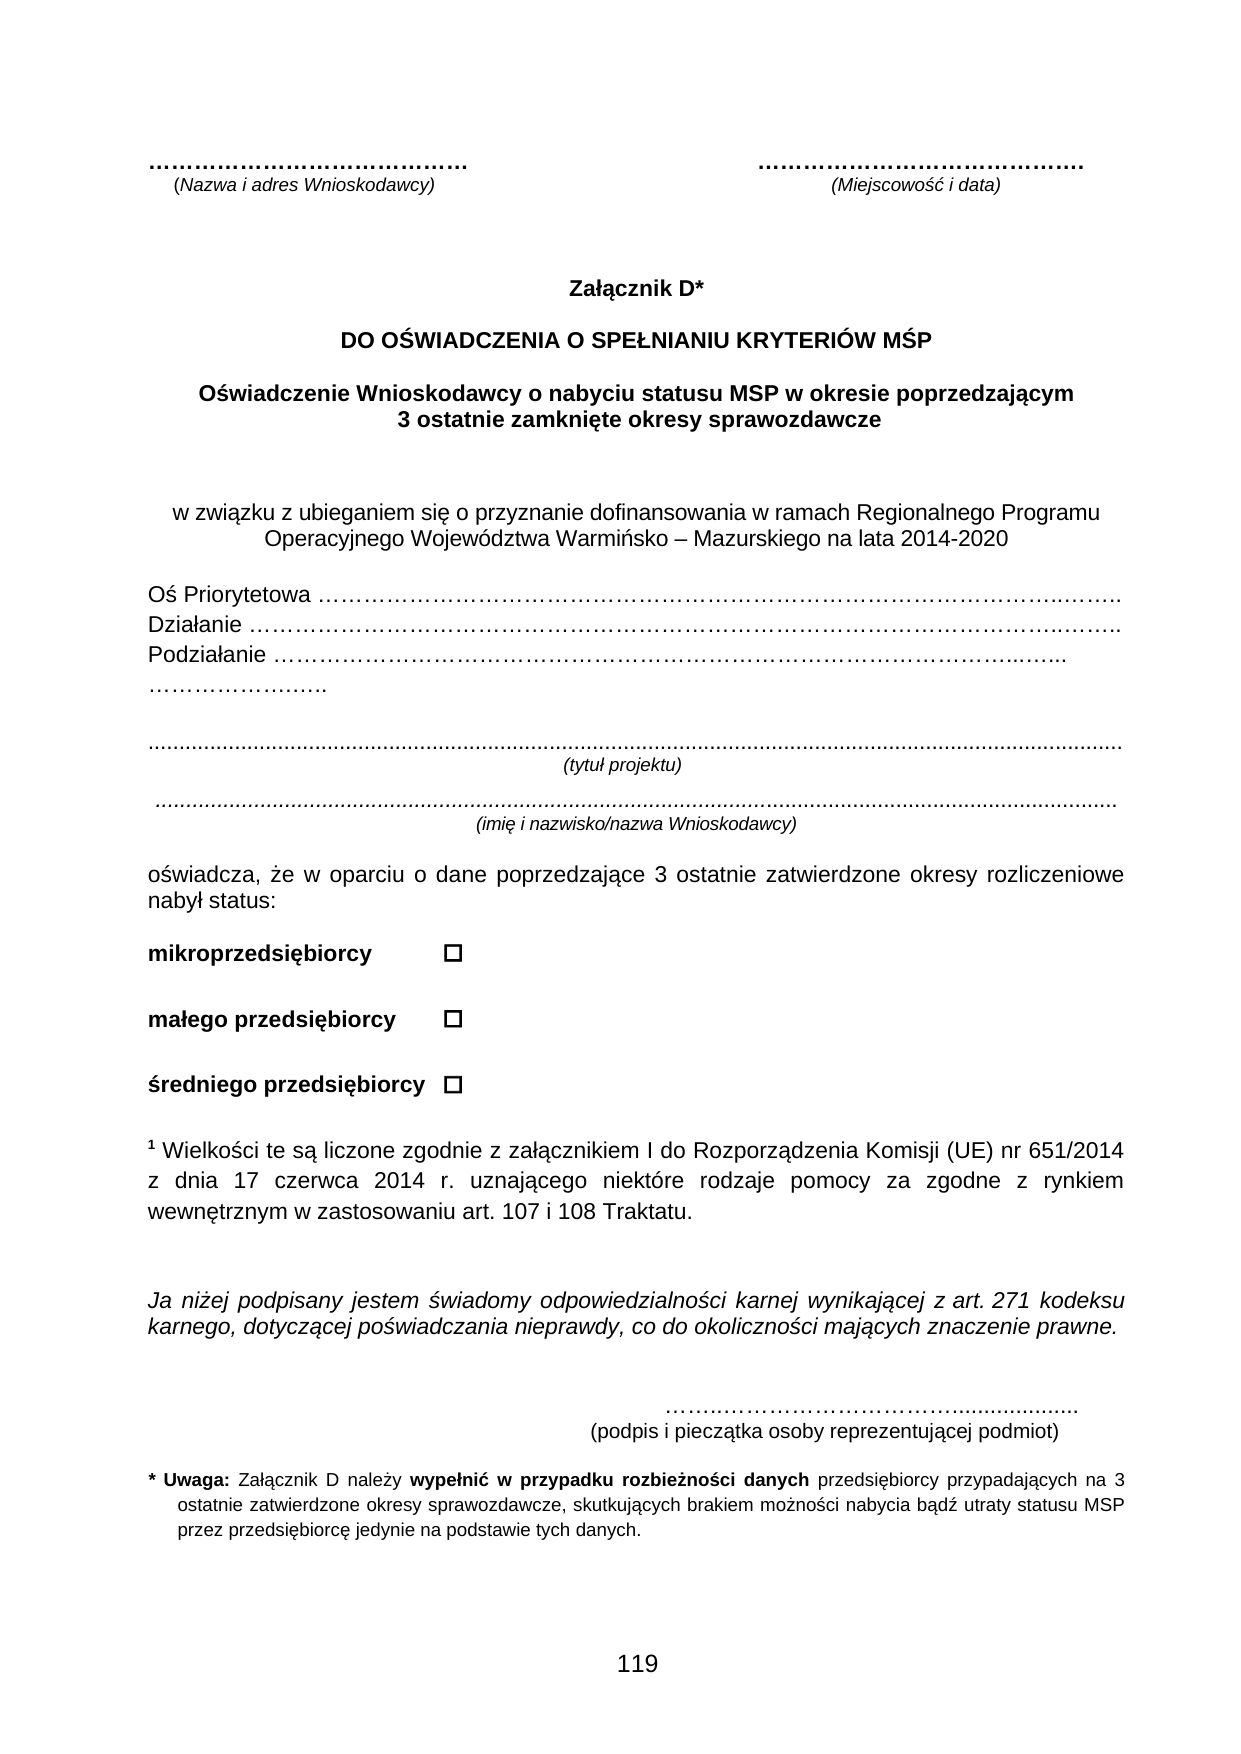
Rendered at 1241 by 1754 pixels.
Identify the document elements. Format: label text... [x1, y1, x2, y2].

text ……..………………………….................... [664, 1392, 1125, 1418]
text w związku z ubieganiem się o przyznanie dofinansowania w ramach Regionalnego Programu Operacyjnego Województwa Warmińsko – Mazurskiego na lata 2014-2020 [148, 499, 1125, 551]
text (podpis i pieczątka osoby reprezentującej podmiot) [590, 1418, 1125, 1442]
text średniego przedsiębiorcy [148, 1071, 1125, 1098]
text małego przedsiębiorcy [148, 1006, 1125, 1032]
text 1 Wielkości te są liczone zgodnie z załącznikiem I do Rozporządzenia Komisji (UE) nr 651/2014 z dnia 17 czerwca 2014 r. uznającego niektóre rodzaje pomocy za zgodne z rynkiem wewnętrznym w zastosowaniu art. 107 i 108 Traktatu. [148, 1137, 1125, 1224]
text Załącznik D* [148, 275, 1125, 301]
text ............................................................................................................................................................ [148, 786, 1125, 813]
text (tytuł projektu) [148, 754, 1125, 776]
text Oś Priorytetowa ……………………………………………………………………………………..…….. [148, 581, 1125, 608]
text …………………………………… ……………………………………. [148, 148, 1125, 174]
text oświadcza, że w oparciu o dane poprzedzające 3 ostatnie zatwierdzone okresy rozliczeniowe nabył status: [148, 861, 1125, 913]
text * Uwaga: Załącznik D należy wypełnić w przypadku rozbieżności danych przedsiębiorcy przypadających na 3 ostatnie zatwierdzone okresy sprawozdawcze, skutkujących brakiem możności nabycia bądź utraty statusu MSP przez przedsiębiorcę jedynie na podstawie tych danych. [148, 1469, 1125, 1540]
text mikroprzedsiębiorcy [148, 940, 1125, 966]
text (Nazwa i adres Wnioskodawcy) (Miejscowość i data) [148, 174, 1125, 196]
text Oświadczenie Wnioskodawcy o nabyciu statusu MSP w okresie poprzedzającym [148, 380, 1125, 406]
text 3 ostatnie zamknięte okresy sprawozdawcze [148, 406, 1125, 433]
text Działanie ……………………………………………………………………………………………..…….. [148, 611, 1125, 638]
text Ja niżej podpisany jestem świadomy odpowiedzialności karnej wynikającej z art. 271 kodeksu karnego, dotyczącej poświadczania nieprawdy, co do okoliczności mających znaczenie prawne. [148, 1287, 1125, 1339]
text (imię i nazwisko/nazwa Wnioskodawcy) [148, 813, 1125, 834]
text .............................................................................................................................................................. [148, 728, 1125, 754]
text Podziałanie ……………………………………………………………………………………...…...……………….….. [148, 641, 1125, 698]
text DO OŚWIADCZENIA O SPEŁNIANIU KRYTERIÓW MŚP [148, 327, 1125, 354]
